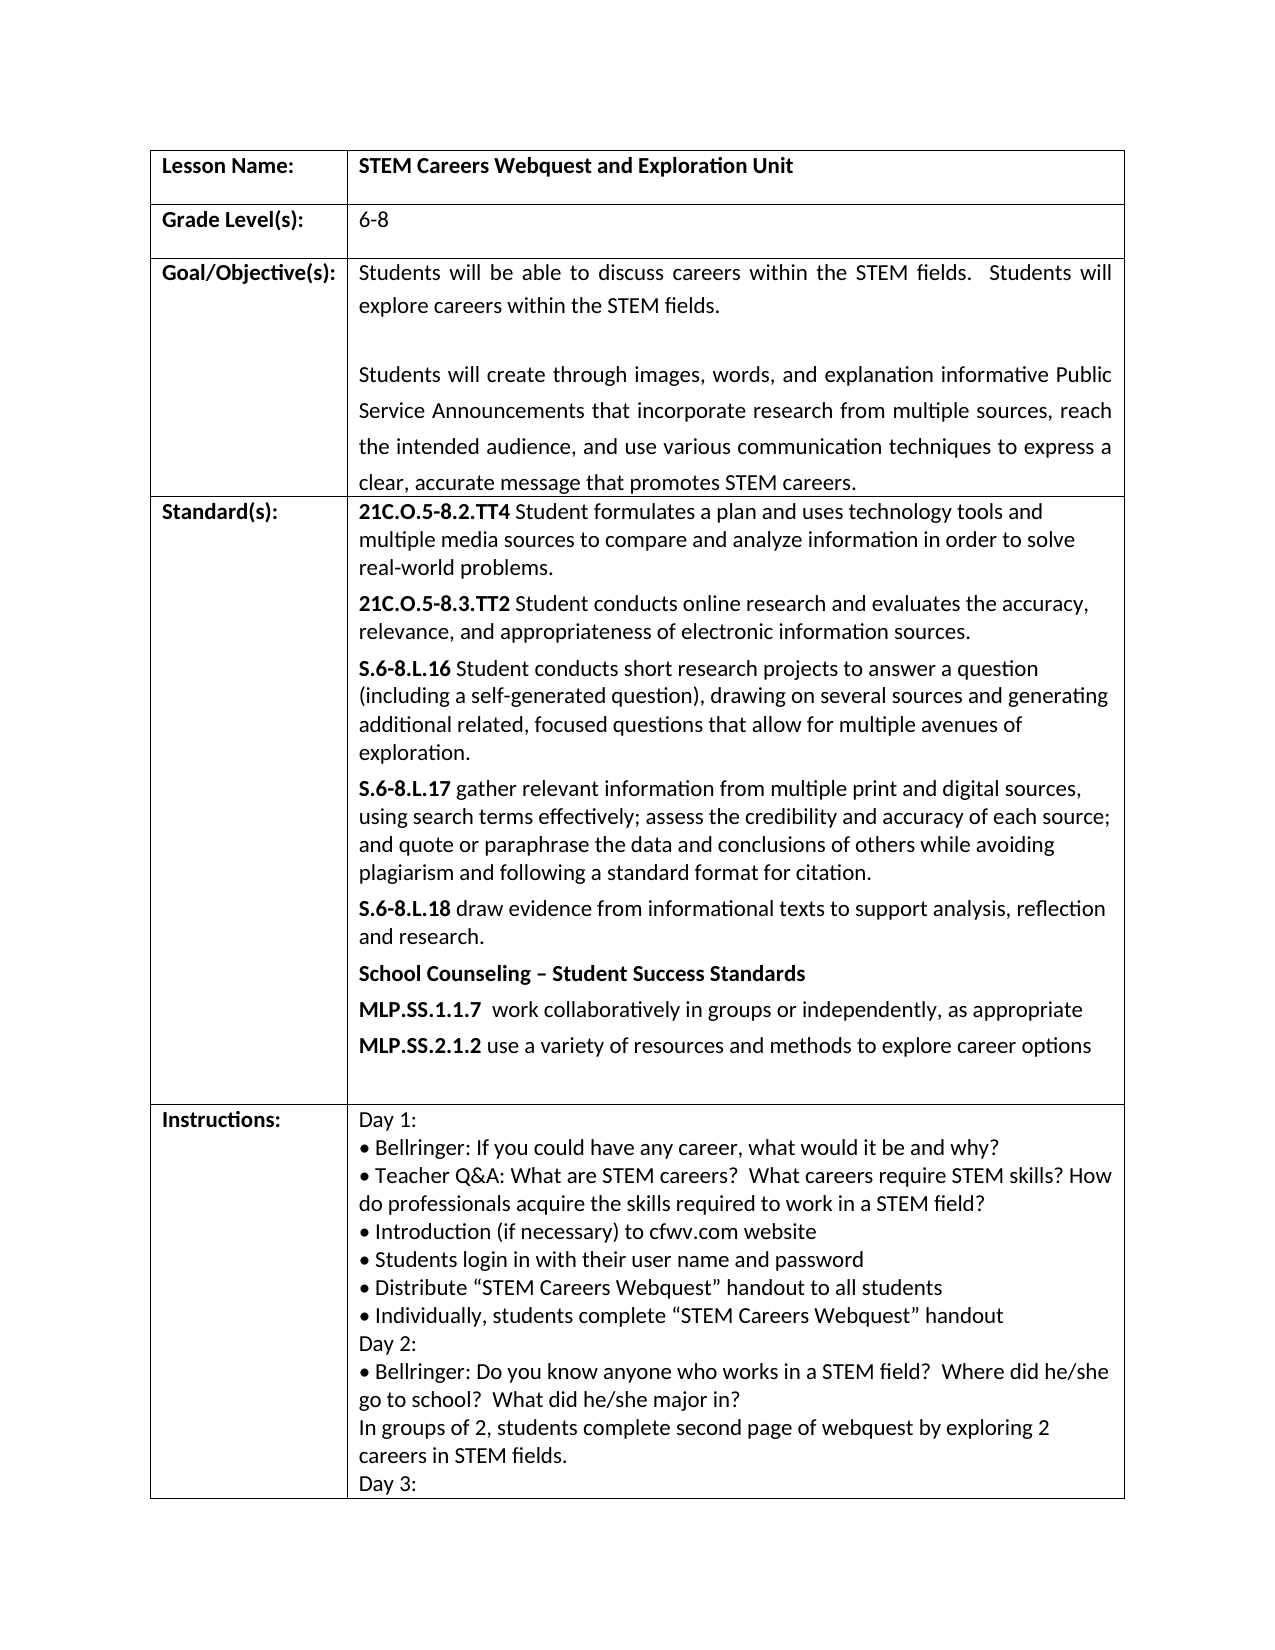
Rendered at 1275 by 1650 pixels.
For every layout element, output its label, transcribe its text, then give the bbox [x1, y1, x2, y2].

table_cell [348, 1105, 1124, 1498]
table_cell Students will be able to discuss careers within the STEM fields. Students will explore careers within the STEM fields. Students will create through images, words, and explanation informative Public Service Announcements that incorporate research from multiple sources, reach the intended audience, and use various communication techniques to express a clear, accurate message that promotes STEM careers. [348, 259, 1124, 496]
table_header Lesson Name: [151, 151, 347, 204]
table_cell 21C.O.5-8.2.TT4 Student formulates a plan and uses technology tools and multiple media sources to compare and analyze information in order to solve real-world problems. 21C.O.5-8.3.TT2 Student conducts online research and evaluates the accuracy, relevance, and appropriateness of electronic information sources. S.6-8.L.16 Student conducts short research projects to answer a question (including a self-generated question), drawing on several sources and generating additional related, focused questions that allow for multiple avenues of exploration. S.6-8.L.17 gather relevant information from multiple print and digital sources, using search terms effectively; assess the credibility and accuracy of each source; and quote or paraphrase the data and conclusions of others while avoiding plagiarism and following a standard format for citation. S.6-8.L.18 draw evidence from informational texts to support analysis, reflection and research. School Counseling – Student Success Standards MLP.SS.1.1.7 work collaboratively in groups or independently, as appropriate MLP.SS.2.1.2 use a variety of resources and methods to explore career options [348, 497, 1124, 1104]
table_cell Grade Level(s): [151, 205, 347, 257]
table_cell Goal/Objective(s): [151, 259, 347, 496]
table_cell 6-8 [348, 205, 1124, 257]
table_cell Standard(s): [151, 497, 347, 1104]
table_header STEM Careers Webquest and Exploration Unit [348, 151, 1124, 204]
table_cell Instructions: [151, 1105, 347, 1498]
